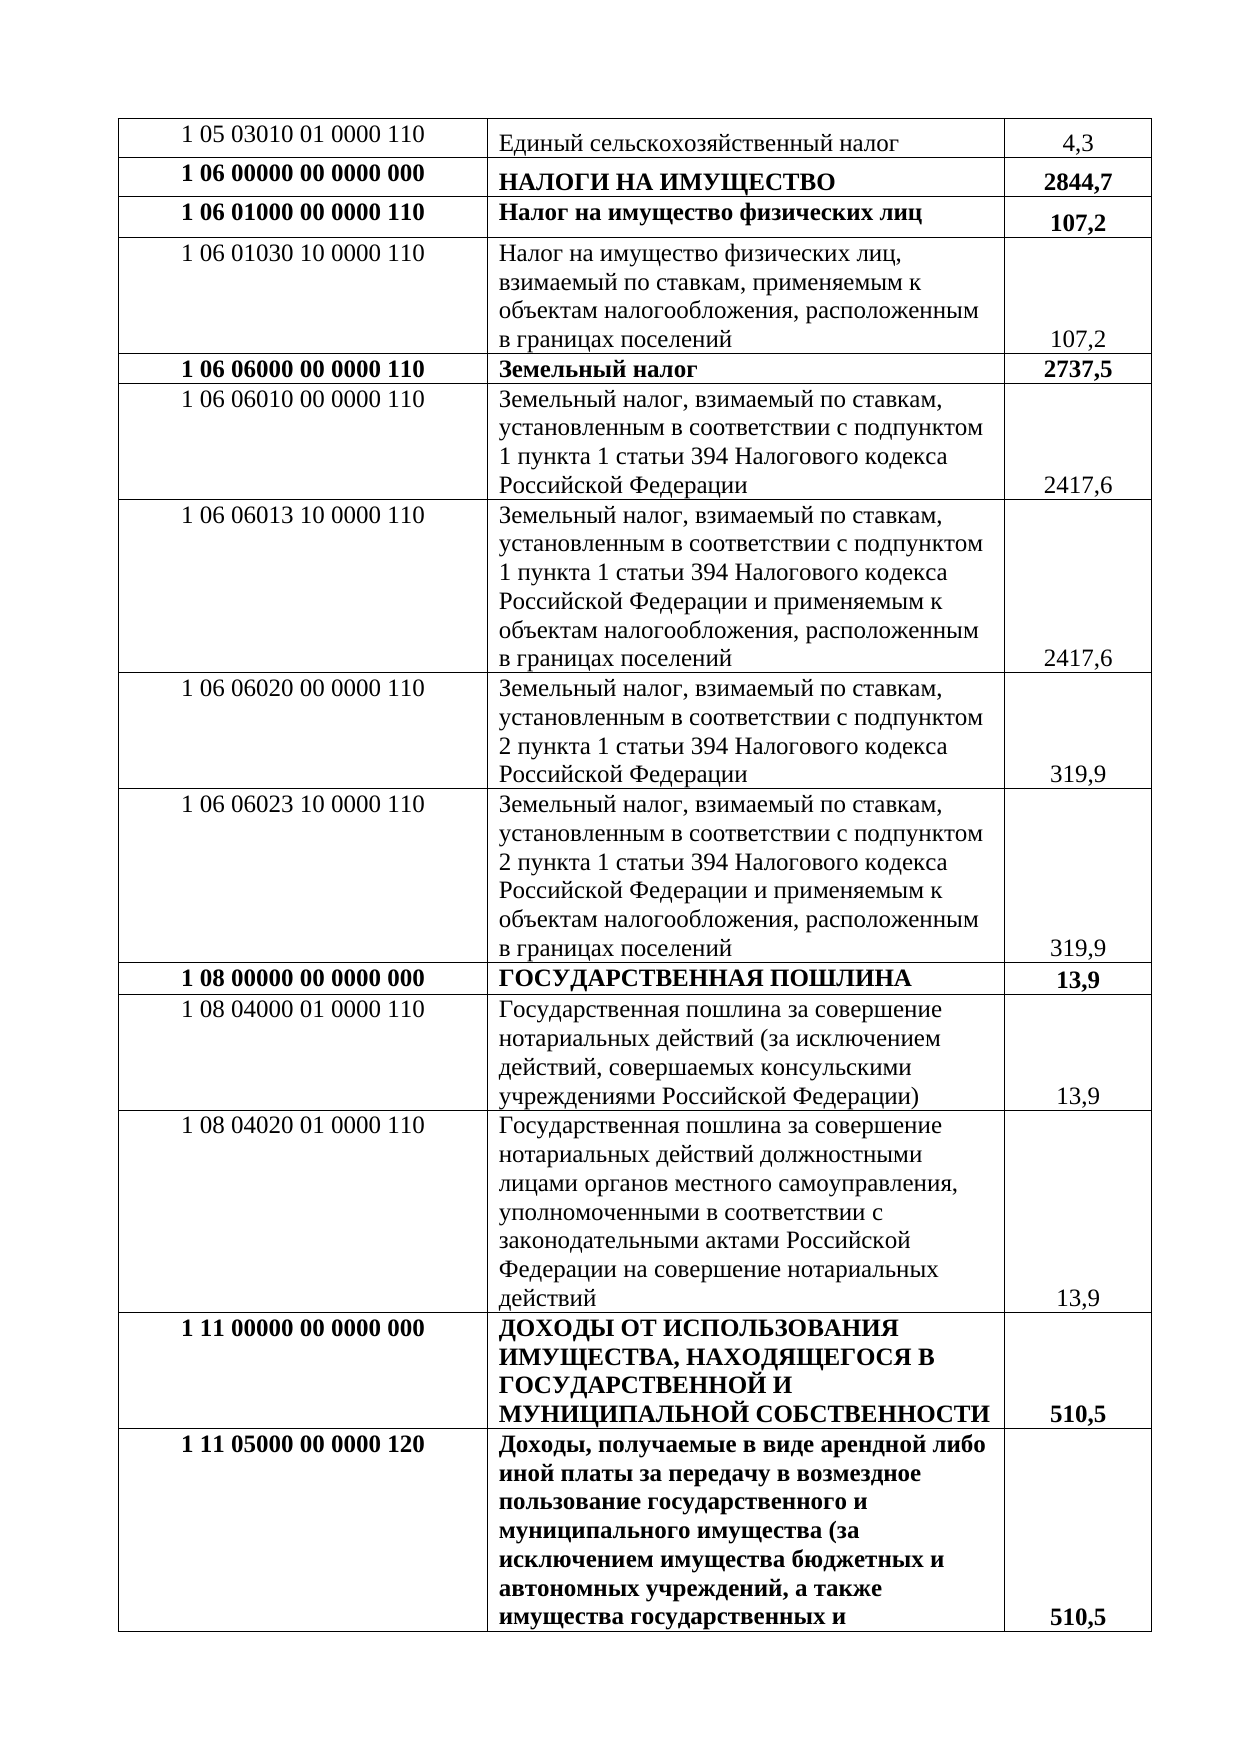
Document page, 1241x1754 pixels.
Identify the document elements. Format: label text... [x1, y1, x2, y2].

table_cell ГОСУДАРСТВЕННАЯ ПОШЛИНА [488, 963, 1004, 993]
table_cell 319,9 [1005, 789, 1151, 962]
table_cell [119, 1429, 487, 1631]
table_cell 1 05 03010 01 0000 110 [119, 119, 487, 157]
table_cell НАЛОГИ НА ИМУЩЕСТВО [488, 158, 1004, 196]
table_cell 1 08 04020 01 0000 110 [119, 1111, 487, 1312]
table_cell 2417,6 [1005, 500, 1151, 672]
table_cell 2737,5 [1005, 354, 1151, 383]
table_cell Государственная пошлина за совершение нотариальных действий (за исключением действий, совершаемых консульскими учреждениями Российской Федерации) [488, 995, 1004, 1109]
table_cell Земельный налог, взимаемый по ставкам, установленным в соответствии с подпунктом 1 пункта 1 статьи 394 Налогового кодекса Российской Федерации [488, 384, 1004, 499]
table_cell 1 06 06020 00 0000 110 [119, 673, 487, 788]
table_cell 1 11 00000 00 0000 000 [119, 1313, 487, 1428]
table_cell Налог на имущество физических лиц, взимаемый по ставкам, применяемым к объектам налогообложения, расположенным в границах поселений [488, 238, 1004, 353]
table_cell 2844,7 [1005, 158, 1151, 196]
table_cell Государственная пошлина за совершение нотариальных действий должностными лицами органов местного самоуправления, уполномоченными в соответствии с законодательными актами Российской Федерации на совершение нотариальных действий [488, 1111, 1004, 1312]
table_cell 1 08 04000 01 0000 110 [119, 995, 487, 1109]
table_cell 13,9 [1005, 1111, 1151, 1312]
table_cell 2417,6 [1005, 384, 1151, 499]
table_cell Налог на имущество физических лиц [488, 197, 1004, 237]
table_cell 1 06 01030 10 0000 110 [119, 238, 487, 353]
table_cell Земельный налог, взимаемый по ставкам, установленным в соответствии с подпунктом 1 пункта 1 статьи 394 Налогового кодекса Российской Федерации и применяемым к объектам налогообложения, расположенным в границах поселений [488, 500, 1004, 672]
table_cell Земельный налог [488, 354, 1004, 383]
table_cell 1 08 00000 00 0000 000 [119, 963, 487, 993]
table_cell ДОХОДЫ ОТ ИСПОЛЬЗОВАНИЯ ИМУЩЕСТВА, НАХОДЯЩЕГОСЯ В ГОСУДАРСТВЕННОЙ И МУНИЦИПАЛЬНОЙ СОБСТВЕННОСТИ [488, 1313, 1004, 1428]
table_cell Земельный налог, взимаемый по ставкам, установленным в соответствии с подпунктом 2 пункта 1 статьи 394 Налогового кодекса Российской Федерации [488, 673, 1004, 788]
table_cell 1 06 06000 00 0000 110 [119, 354, 487, 383]
table_cell 510,5 [1005, 1313, 1151, 1428]
table_cell 1 06 06010 00 0000 110 [119, 384, 487, 499]
table_cell Земельный налог, взимаемый по ставкам, установленным в соответствии с подпунктом 2 пункта 1 статьи 394 Налогового кодекса Российской Федерации и применяемым к объектам налогообложения, расположенным в границах поселений [488, 789, 1004, 962]
table_cell 1 06 06013 10 0000 110 [119, 500, 487, 672]
table_cell 1 06 00000 00 0000 000 [119, 158, 487, 196]
table_cell 4,3 [1005, 119, 1151, 157]
table_cell 13,9 [1005, 963, 1151, 993]
table_cell 1 06 06023 10 0000 110 [119, 789, 487, 962]
table_cell 319,9 [1005, 673, 1151, 788]
table_cell 107,2 [1005, 197, 1151, 237]
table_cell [488, 1429, 1004, 1631]
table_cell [488, 119, 1004, 157]
table_cell 13,9 [1005, 995, 1151, 1109]
table_cell 510,5 [1005, 1429, 1151, 1631]
table_cell 1 06 01000 00 0000 110 [119, 197, 487, 237]
table_cell 107,2 [1005, 238, 1151, 353]
